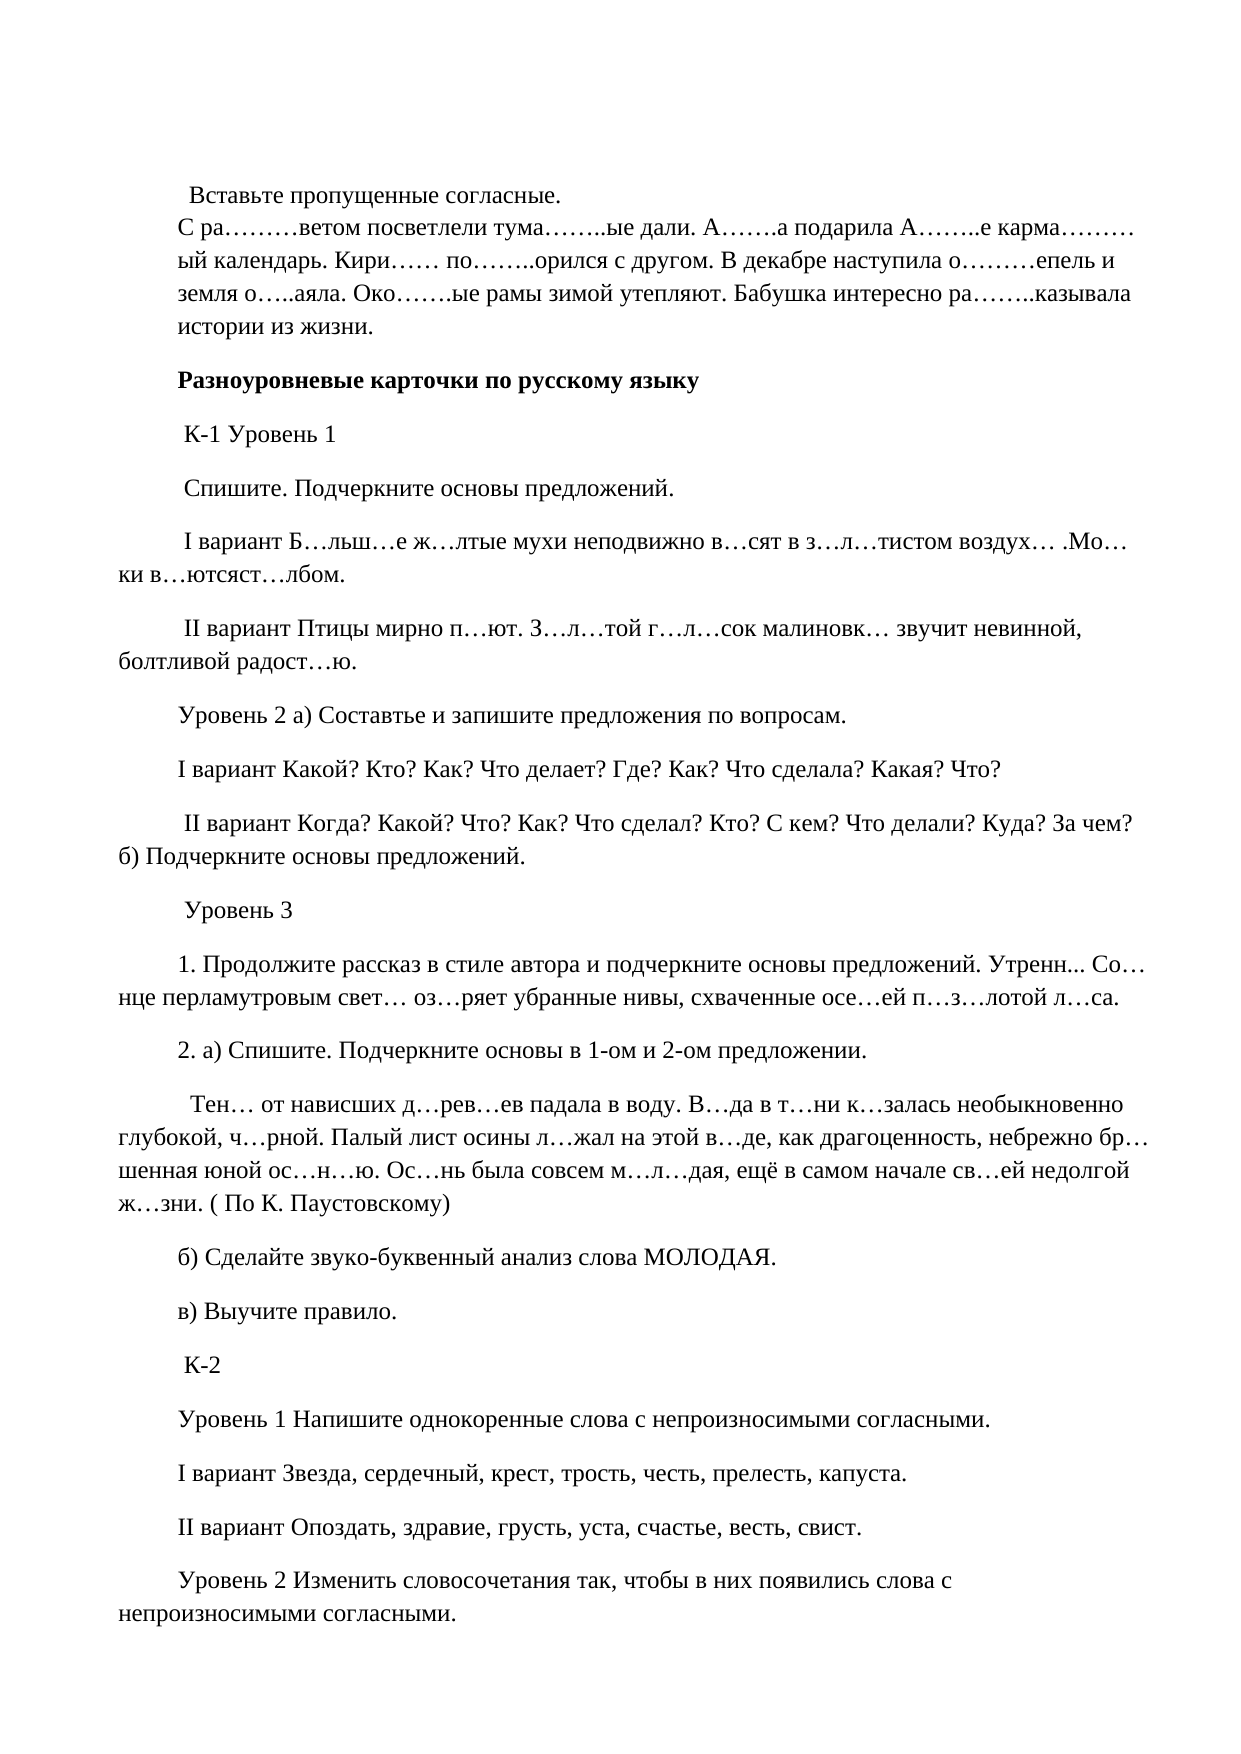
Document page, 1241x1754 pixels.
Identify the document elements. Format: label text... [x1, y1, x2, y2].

text К-2 [118, 1350, 1152, 1379]
text Уровень 1 Напишите однокоренные слова с непроизносимыми согласными. [118, 1404, 1152, 1433]
text 1. Продолжите рассказ в стиле автора и подчеркните основы предложений. Утренн... Со…нце перламутровым свет… оз…ряет убранные нивы, схваченные осе…ей п…з…лотой л…са. [118, 949, 1152, 1010]
text 2. а) Спишите. Подчеркните основы в 1-ом и 2-ом предложении. [118, 1036, 1152, 1064]
text I вариант Звезда, сердечный, крест, трость, честь, прелесть, капуста. [118, 1458, 1152, 1486]
text II вариант Когда? Какой? Что? Как? Что сделал? Кто? С кем? Что делали? Куда? За чем? б) Подчеркните основы предложений. [118, 808, 1152, 870]
text II вариант Птицы мирно п…ют. З…л…той г…л…сок малиновк… звучит невинной, болтливой радост…ю. [118, 613, 1152, 675]
text С ра………ветом посветлели тума……..ые дали. А…….а подарила А……..е карма………ый календарь. Кири…… по……..орился с другом. В декабре наступила о………епель и земля о…..аяла. Око…….ые рамы зимой утепляют. Бабушка интересно ра……..казывала истории из жизни. [177, 212, 1152, 340]
text в) Выучите правило. [118, 1296, 1152, 1325]
text К-1 Уровень 1 [118, 419, 1152, 447]
text II вариант Опоздать, здравие, грусть, уста, счастье, весть, свист. [118, 1512, 1152, 1540]
text Спишите. Подчеркните основы предложений. [118, 473, 1152, 501]
text Разноуровневые карточки по русскому языку [118, 365, 1152, 394]
text Тен… от нависших д…рев…ев падала в воду. В…да в т…ни к…залась необыкновенно глубокой, ч…рной. Палый лист осины л…жал на этой в…де, как драгоценность, небрежно бр…шенная юной ос…н…ю. Ос…нь была совсем м…л…дая, ещё в самом начале св…ей недолгой ж…зни. ( По К. Паустовскому) [118, 1089, 1152, 1217]
text Уровень 3 [118, 895, 1152, 923]
text Уровень 2 а) Составтье и запишите предложения по вопросам. [118, 700, 1152, 729]
text I вариант Какой? Кто? Как? Что делает? Где? Как? Что сделала? Какая? Что? [118, 754, 1152, 783]
text Уровень 2 Изменить словосочетания так, чтобы в них появились слова с непроизносимыми согласными. [118, 1565, 1152, 1627]
text I вариант Б…льш…е ж…лтые мухи неподвижно в…сят в з…л…тистом воздух… .Мо…ки в…ютсяст…лбом. [118, 526, 1152, 588]
text б) Сделайте звуко-буквенный анализ слова МОЛОДАЯ. [118, 1242, 1152, 1271]
text Вставьте пропущенные согласные. [189, 172, 1152, 212]
